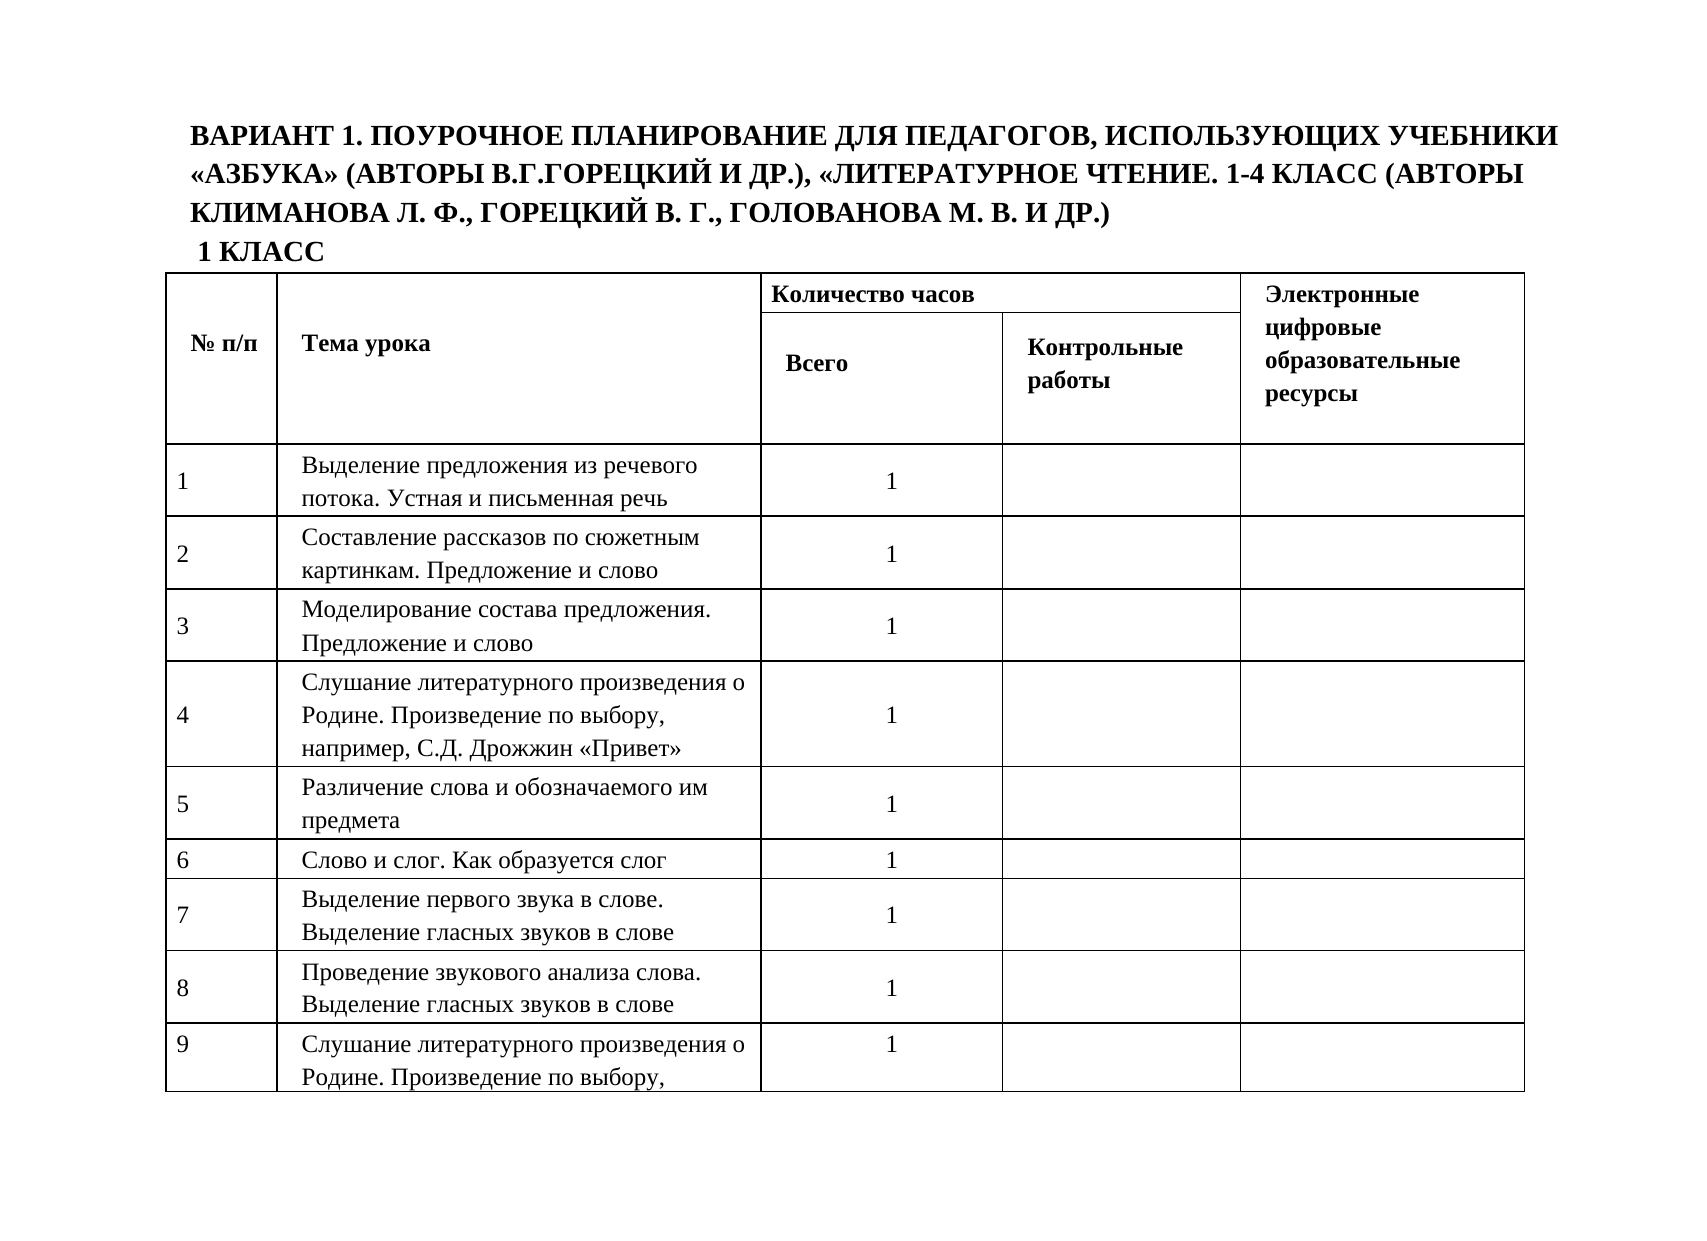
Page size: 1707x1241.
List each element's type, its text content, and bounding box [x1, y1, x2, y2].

table_cell [1241, 951, 1524, 1022]
table_header Электронные цифровые образовательные ресурсы [1241, 274, 1524, 443]
table_cell [1241, 840, 1524, 877]
table_cell [1003, 445, 1240, 515]
table_cell Контрольные работы [1003, 313, 1240, 443]
table_cell [1003, 662, 1240, 766]
table_cell [1003, 590, 1240, 660]
table_cell [1003, 517, 1240, 588]
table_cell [278, 1024, 760, 1091]
text 1 КЛАСС [190, 234, 1618, 267]
table_cell 6 [167, 840, 276, 877]
table_cell 1 [762, 445, 1002, 515]
table_header № п/п [167, 274, 276, 443]
table_cell 1 [762, 517, 1002, 588]
table_cell [1241, 662, 1524, 766]
table_cell 1 [762, 662, 1002, 766]
table_cell [1003, 840, 1240, 877]
table_cell 1 [762, 840, 1002, 877]
table_cell [1241, 517, 1524, 588]
table_cell 1 [167, 445, 276, 515]
table_cell 3 [167, 590, 276, 660]
table_cell [1241, 590, 1524, 660]
table_cell Различение слова и обозначаемого им предмета [278, 767, 760, 838]
table_cell Проведение звукового анализа слова. Выделение гласных звуков в слове [278, 951, 760, 1022]
table_cell 8 [167, 951, 276, 1022]
table_cell Выделение предложения из речевого потока. Устная и письменная речь [278, 445, 760, 515]
table_cell Моделирование состава предложения. Предложение и слово [278, 590, 760, 660]
table_cell 7 [167, 879, 276, 950]
table_cell [1003, 879, 1240, 950]
table_cell 1 [762, 767, 1002, 838]
table_cell 1 [762, 951, 1002, 1022]
table_cell [1003, 1024, 1240, 1091]
table_cell 9 [167, 1024, 276, 1091]
table_cell 1 [762, 879, 1002, 950]
table_cell [1241, 879, 1524, 950]
table_cell 1 [762, 1024, 1002, 1091]
table_cell 5 [167, 767, 276, 838]
table_cell Всего [762, 313, 1002, 443]
table_cell 2 [167, 517, 276, 588]
text ВАРИАНТ 1. ПОУРОЧНОЕ ПЛАНИРОВАНИЕ ДЛЯ ПЕДАГОГОВ, ИСПОЛЬЗУЮЩИХ УЧЕБНИКИ «АЗБУКА» (АВТОРЫ В.Г.ГОРЕЦКИЙ И ДР.), «ЛИТЕРАТУРНОЕ ЧТЕНИЕ. 1-4 КЛАСС (АВТОРЫ КЛИМАНОВА Л. Ф., ГОРЕЦКИЙ В. Г., ГОЛОВАНОВА М. В. И ДР.) [190, 118, 1618, 229]
table_cell 1 [762, 590, 1002, 660]
table_cell [1003, 951, 1240, 1022]
table_cell Слово и слог. Как образуется слог [278, 840, 760, 877]
table_cell Слушание литературного произведения о Родине. Произведение по выбору, например, С.Д. Дрожжин «Привет» [278, 662, 760, 766]
table_header Количество часов [762, 274, 1240, 312]
table_cell [1241, 1024, 1524, 1091]
table_cell Выделение первого звука в слове. Выделение гласных звуков в слове [278, 879, 760, 950]
table_cell [1241, 445, 1524, 515]
table_cell 4 [167, 662, 276, 766]
table_cell Составление рассказов по сюжетным картинкам. Предложение и слово [278, 517, 760, 588]
table_cell [1003, 767, 1240, 838]
table_header Тема урока [278, 274, 760, 443]
table_cell [1241, 767, 1524, 838]
